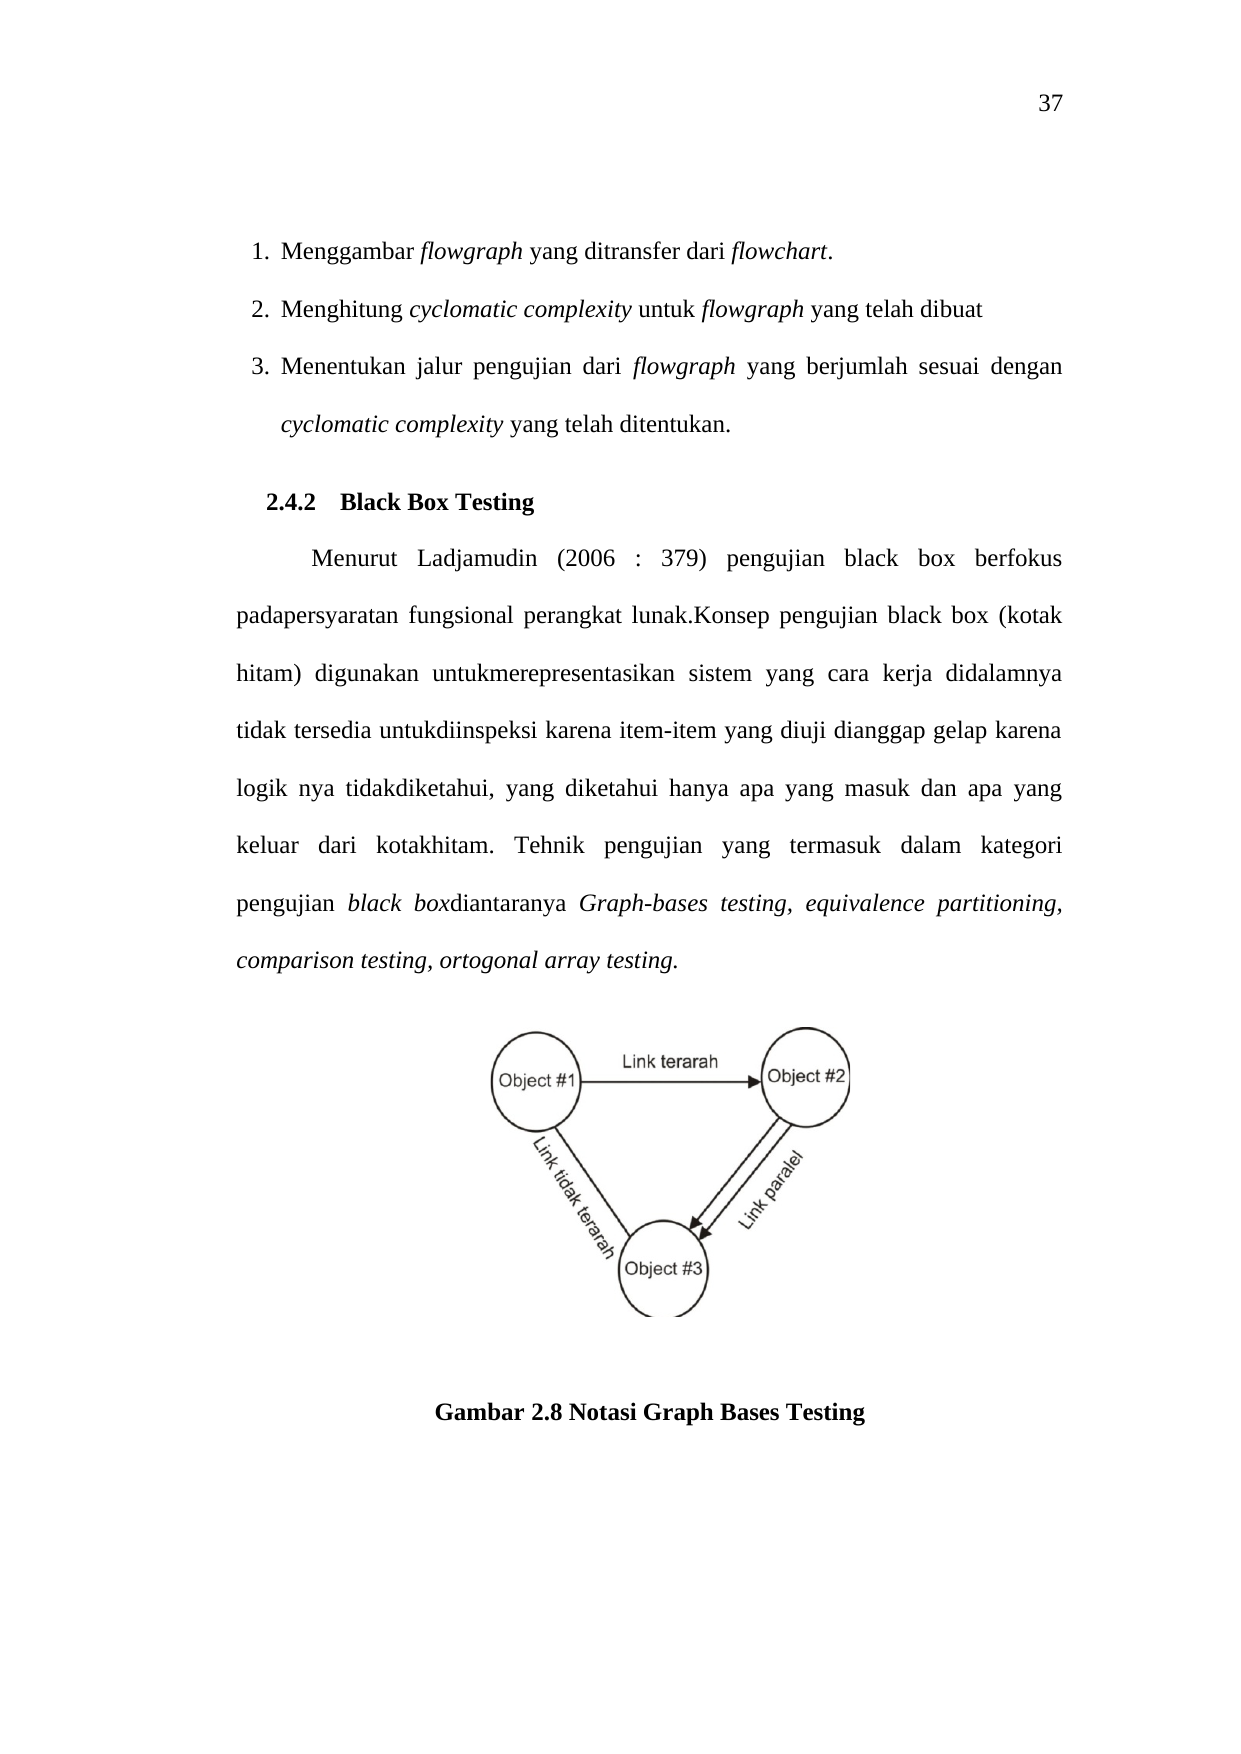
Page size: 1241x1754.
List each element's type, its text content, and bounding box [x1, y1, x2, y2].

text Gambar 2.8 Notasi Graph Bases Testing [236, 1397, 1063, 1426]
text Menurut Ladjamudin (2006 : 379) pengujian black box berfokus padapersyaratan fungsional perangkat lunak.Konsep pengujian black box (kotak hitam) digunakan untukmerepresentasikan sistem yang cara kerja didalamnya tidak tersedia untukdiinspeksi karena item-item yang diuji dianggap gelap karena logik nya tidakdiketahui, yang diketahui hanya apa yang masuk dan apa yang keluar dari kotakhitam. Tehnik pengujian yang termasuk dalam kategori pengujian black boxdiantaranya Graph-bases testing, equivalence partitioning, comparison testing, ortogonal array testing. [236, 543, 1063, 974]
list Menggambar flowgraph yang ditransfer dari flowchart. [251, 236, 1063, 265]
list Menentukan jalur pengujian dari flowgraph yang berjumlah sesuai dengan cyclomatic complexity yang telah ditentukan. [251, 351, 1063, 437]
list Menghitung cyclomatic complexity untuk flowgraph yang telah dibuat [251, 294, 1063, 322]
subtitle Black Box Testing [266, 487, 1063, 516]
